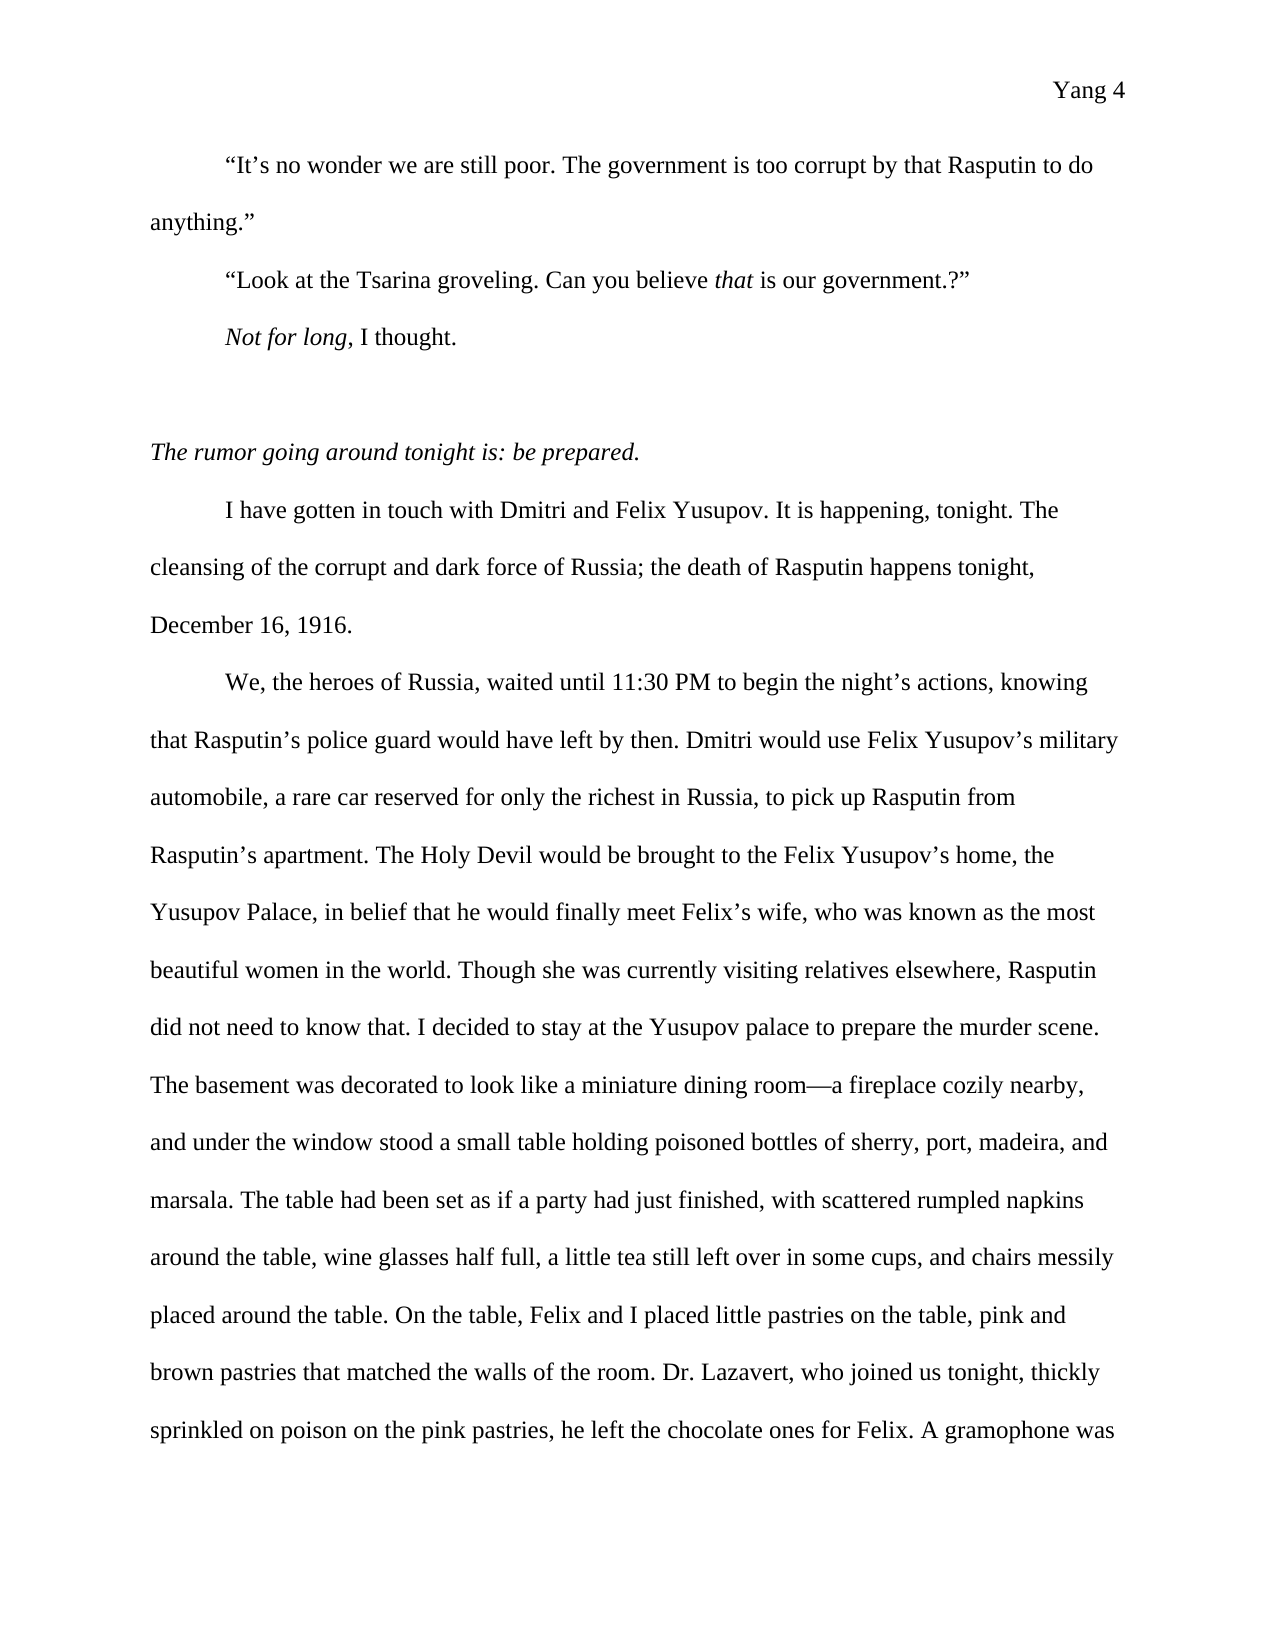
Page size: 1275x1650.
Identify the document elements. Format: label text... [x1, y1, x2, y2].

text “Look at the Tsarina groveling. Can you believe that is our government.?” [150, 265, 1125, 294]
text Not for long, I thought. [150, 322, 1125, 351]
text The rumor going around tonight is: be prepared. [150, 437, 1125, 466]
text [150, 667, 1125, 1444]
text “It’s no wonder we are still poor. The government is too corrupt by that Rasputin to do anything.” [150, 150, 1125, 236]
text I have gotten in touch with Dmitri and Felix Yusupov. It is happening, tonight. The cleansing of the corrupt and dark force of Russia; the death of Rasputin happens tonight, December 16, 1916. [150, 495, 1125, 639]
